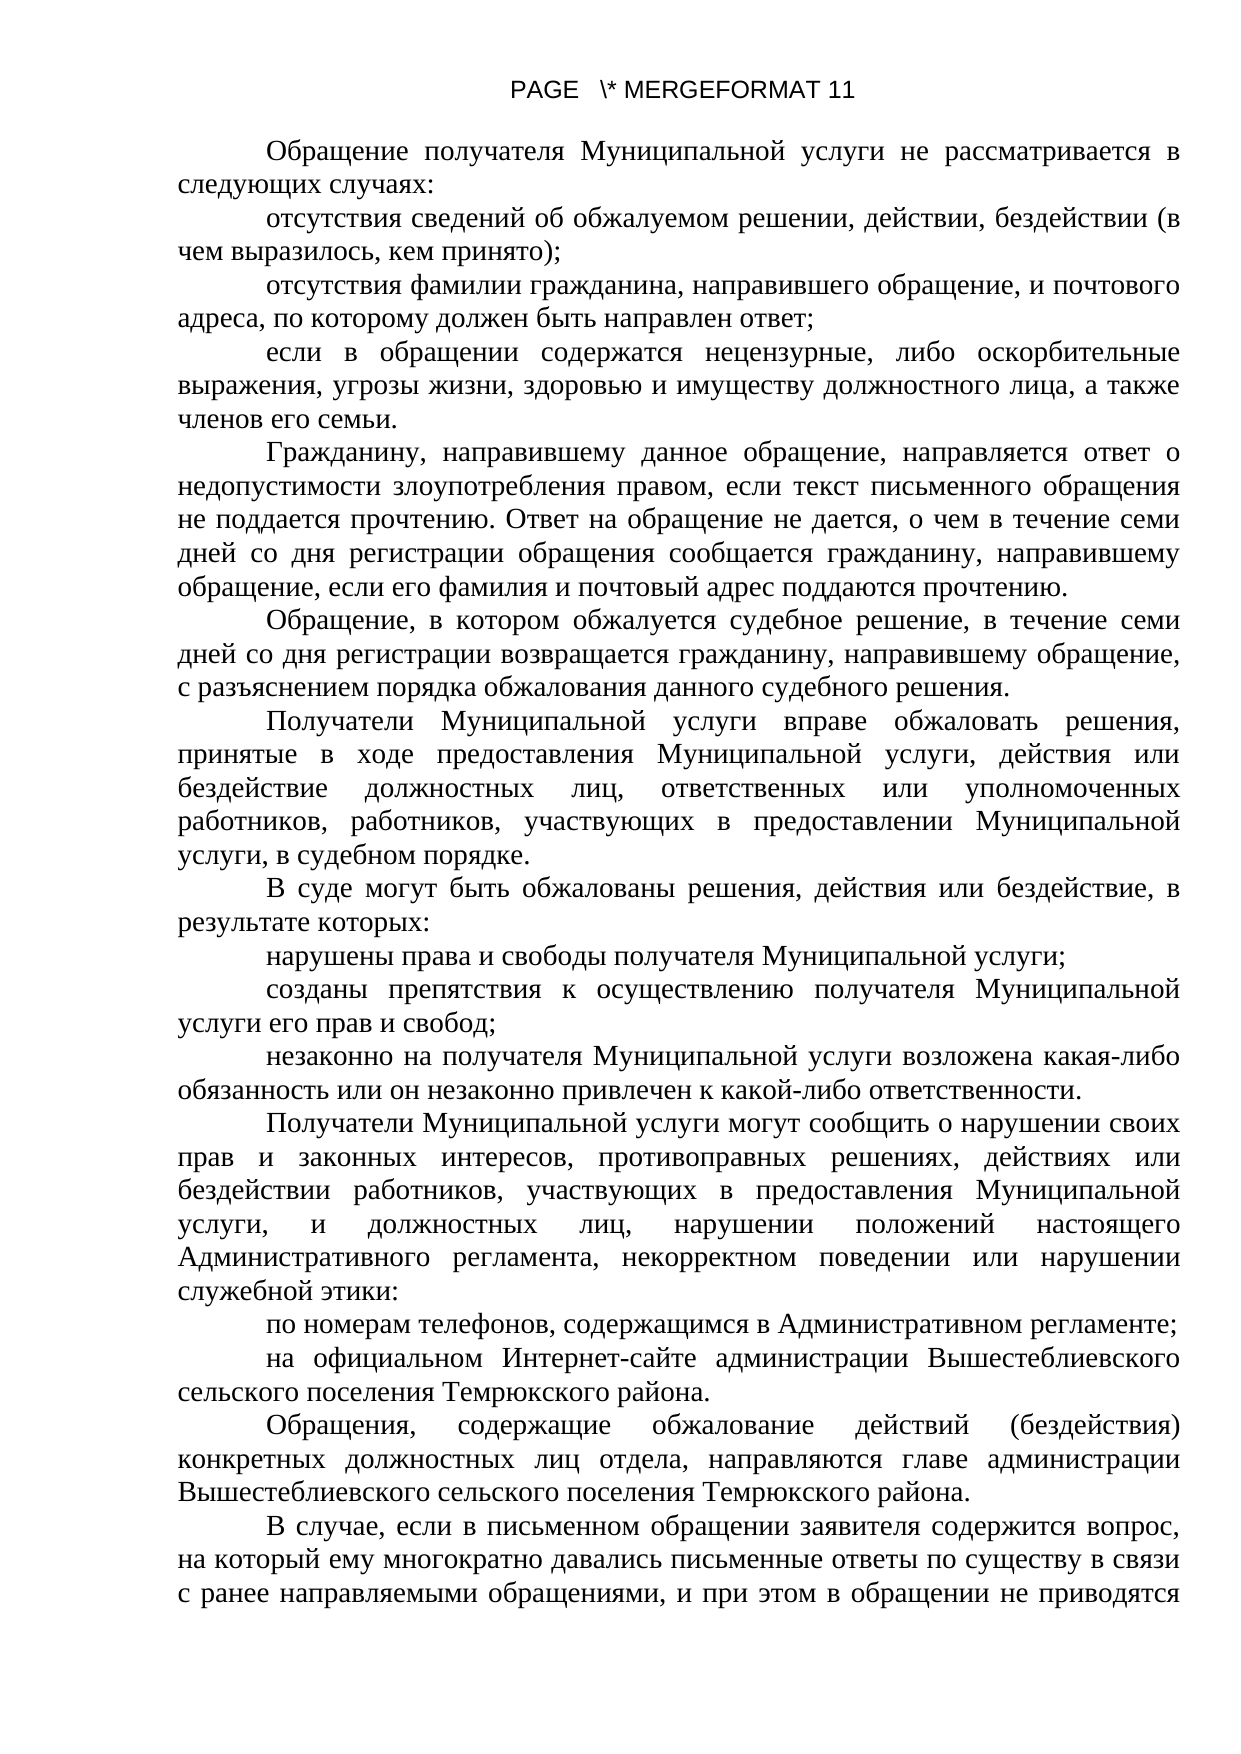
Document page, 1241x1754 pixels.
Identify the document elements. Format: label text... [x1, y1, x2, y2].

text созданы препятствия к осуществлению получателя Муниципальной услуги его прав и свобод; [177, 971, 1181, 1038]
text Получатели Муниципальной услуги вправе обжаловать решения, принятые в ходе предоставления Муниципальной услуги, действия или бездействие должностных лиц, ответственных или уполномоченных работников, работников, участвующих в предоставлении Муниципальной услуги, в судебном порядке. [177, 703, 1181, 871]
text Получатели Муниципальной услуги могут сообщить о нарушении своих прав и законных интересов, противоправных решениях, действиях или бездействии работников, участвующих в предоставления Муниципальной услуги, и должностных лиц, нарушении положений настоящего Административного регламента, некорректном поведении или нарушении служебной этики: [177, 1105, 1181, 1307]
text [177, 1508, 1181, 1608]
text если в обращении содержатся нецензурные, либо оскорбительные выражения, угрозы жизни, здоровью и имуществу должностного лица, а также членов его семьи. [177, 334, 1181, 434]
text Гражданину, направившему данное обращение, направляется ответ о недопустимости злоупотребления правом, если текст письменного обращения не поддается прочтению. Ответ на обращение не дается, о чем в течение семи дней со дня регистрации обращения сообщается гражданину, направившему обращение, если его фамилия и почтовый адрес поддаются прочтению. [177, 434, 1181, 602]
text Обращения, содержащие обжалование действий (бездействия) конкретных должностных лиц отдела, направляются главе администрации Вышестеблиевского сельского поселения Темрюкского района. [177, 1407, 1181, 1508]
text отсутствия сведений об обжалуемом решении, действии, бездействии (в чем выразилось, кем принято); [177, 200, 1181, 267]
text на официальном Интернет-сайте администрации Вышестеблиевского сельского поселения Темрюкского района. [177, 1340, 1181, 1407]
text отсутствия фамилии гражданина, направившего обращение, и почтового адреса, по которому должен быть направлен ответ; [177, 267, 1181, 334]
text нарушены права и свободы получателя Муниципальной услуги; [177, 938, 1181, 971]
text Обращение, в котором обжалуется судебное решение, в течение семи дней со дня регистрации возвращается гражданину, направившему обращение, с разъяснением порядка обжалования данного судебного решения. [177, 602, 1181, 703]
text В суде могут быть обжалованы решения, действия или бездействие, в результате которых: [177, 871, 1181, 938]
text по номерам телефонов, содержащимся в Административном регламенте; [177, 1307, 1181, 1340]
text Обращение получателя Муниципальной услуги не рассматривается в следующих случаях: [177, 133, 1181, 200]
text незаконно на получателя Муниципальной услуги возложена какая-либо обязанность или он незаконно привлечен к какой-либо ответственности. [177, 1038, 1181, 1105]
